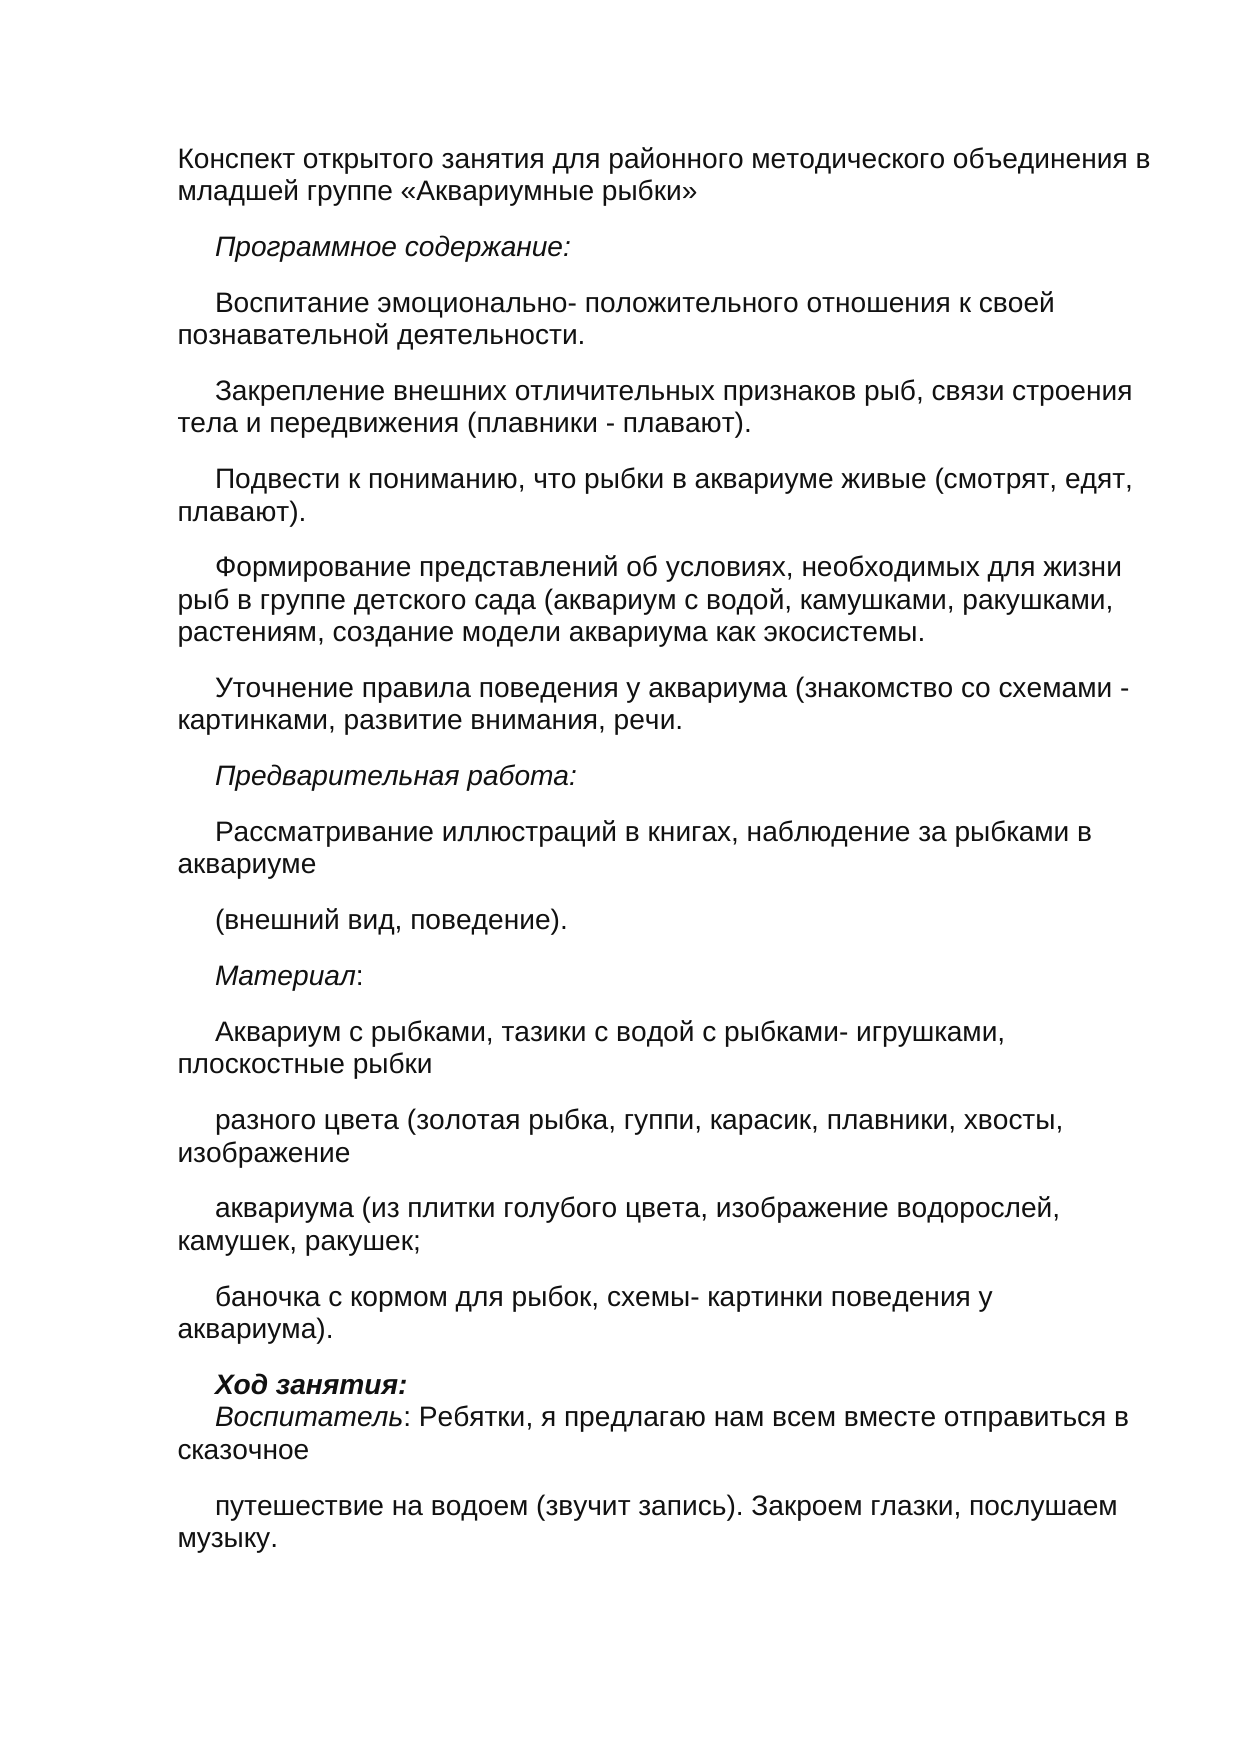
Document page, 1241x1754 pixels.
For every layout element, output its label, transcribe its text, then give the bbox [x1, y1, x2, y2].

text Уточнение правила поведения у аквариума (знакомство со схемами - картинками, развитие внимания, речи. [177, 671, 1152, 736]
text Рассматривание иллюстраций в книгах, наблюдение за рыбками в аквариуме [177, 815, 1152, 880]
text Формирование представлений об условиях, необходимых для жизни рыб в группе детского сада (аквариум с водой, камушками, ракушками, растениям, создание модели аквариума как экосистемы. [177, 550, 1152, 647]
text Закрепление внешних отличительных признаков рыб, связи строения тела и передвижения (плавники - плавают). [177, 374, 1152, 439]
text Воспитатель: Ребятки, я предлагаю нам всем вместе отправиться в сказочное [177, 1400, 1152, 1465]
text баночка с кормом для рыбок, схемы- картинки поведения у аквариума). [177, 1279, 1152, 1344]
text Предварительная работа: [177, 759, 1152, 792]
text Подвести к пониманию, что рыбки в аквариуме живые (смотрят, едят, плавают). [177, 462, 1152, 527]
text Воспитание эмоционально- положительного отношения к своей познавательной деятельности. [177, 286, 1152, 350]
text Программное содержание: [177, 230, 1152, 262]
text Аквариум с рыбками, тазики с водой с рыбками- игрушками, плоскостные рыбки [177, 1015, 1152, 1080]
text аквариума (из плитки голубого цвета, изображение водорослей, камушек, ракушек; [177, 1191, 1152, 1256]
text Материал: [177, 959, 1152, 991]
text Конспект открытого занятия для районного методического объединения в младшей группе «Аквариумные рыбки» [177, 142, 1152, 206]
text Ход занятия: [177, 1368, 1152, 1400]
text (внешний вид, поведение). [177, 903, 1152, 936]
text разного цвета (золотая рыбка, гуппи, карасик, плавники, хвосты, изображение [177, 1103, 1152, 1168]
text путешествие на водоем (звучит запись). Закроем глазки, послушаем музыку. [177, 1488, 1152, 1553]
